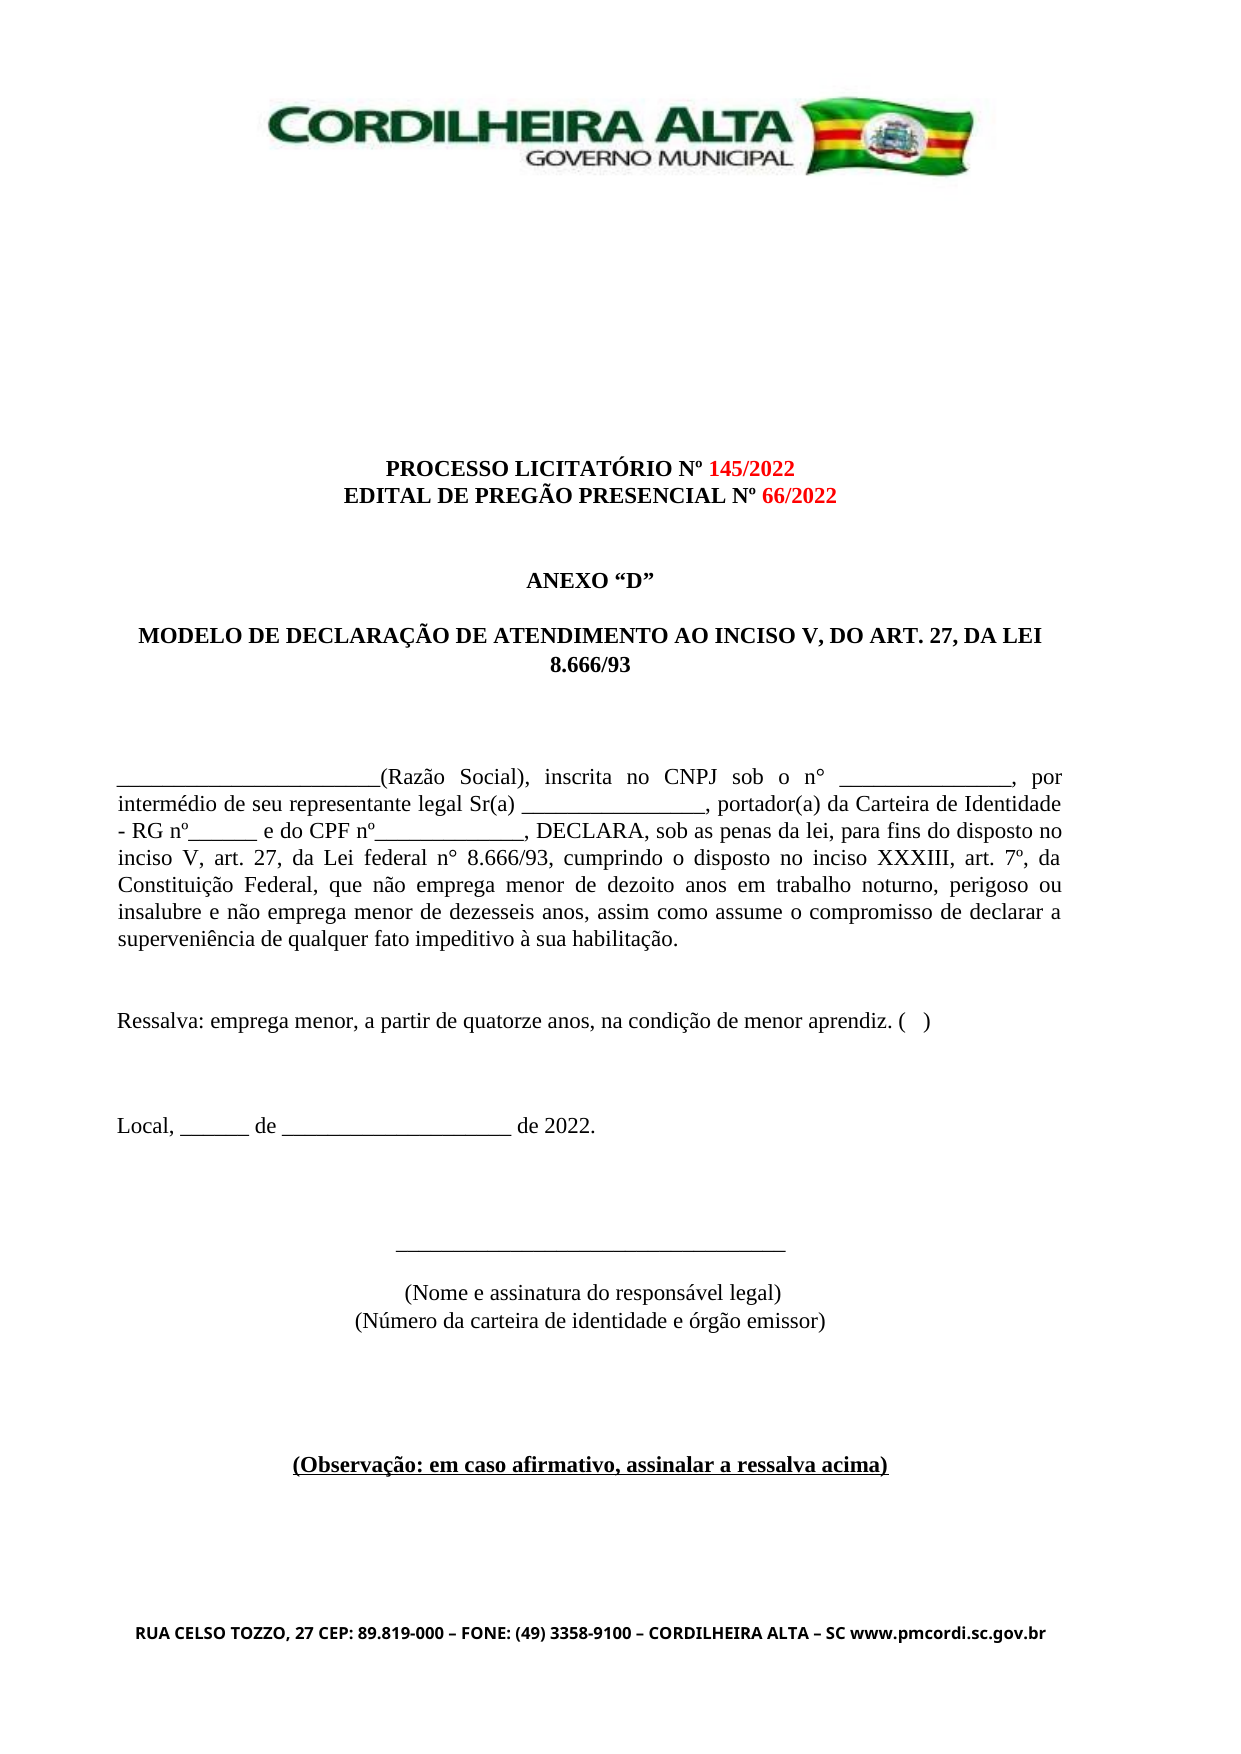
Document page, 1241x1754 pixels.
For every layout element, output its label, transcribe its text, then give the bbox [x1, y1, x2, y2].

text MODELO DE DECLARAÇÃO DE ATENDIMENTO AO INCISO V, DO ART. 27, DA LEI [117, 622, 1063, 649]
text EDITAL DE PREGÃO PRESENCIAL Nº 66/2022 [117, 483, 1063, 509]
text Local, ______ de ____________________ de 2022. [117, 1112, 1053, 1138]
text ANEXO “D” [117, 567, 1063, 593]
picture [245, 73, 997, 201]
text (Nome e assinatura do responsável legal) [177, 1279, 1004, 1305]
text 8.666/93 [117, 651, 1063, 677]
text __________________________________ [177, 1228, 1004, 1254]
text _______________________(Razão Social), inscrita no CNPJ sob o n° _______________, por intermédio de seu representante legal Sr(a) ________________, portador(a) da Carteira de Identidade - RG nº______ e do CPF nº_____________, DECLARA, sob as penas da lei, para fins do disposto no inciso V, art. 27, da Lei federal n° 8.666/93, cumprindo o disposto no inciso XXXIII, art. 7º, da Constituição Federal, que não emprega menor de dezoito anos em trabalho noturno, perigoso ou insalubre e não emprega menor de dezesseis anos, assim como assume o compromisso de declarar a superveniência de qualquer fato impeditivo à sua habilitação. [117, 763, 1063, 952]
subtitle (Observação: em caso afirmativo, assinalar a ressalva acima) [166, 1451, 1014, 1477]
text PROCESSO LICITATÓRIO Nº 145/2022 [117, 455, 1063, 482]
text (Número da carteira de identidade e órgão emissor) [177, 1307, 1004, 1333]
text Ressalva: emprega menor, a partir de quatorze anos, na condição de menor aprendiz. ( ) [117, 1007, 1053, 1033]
